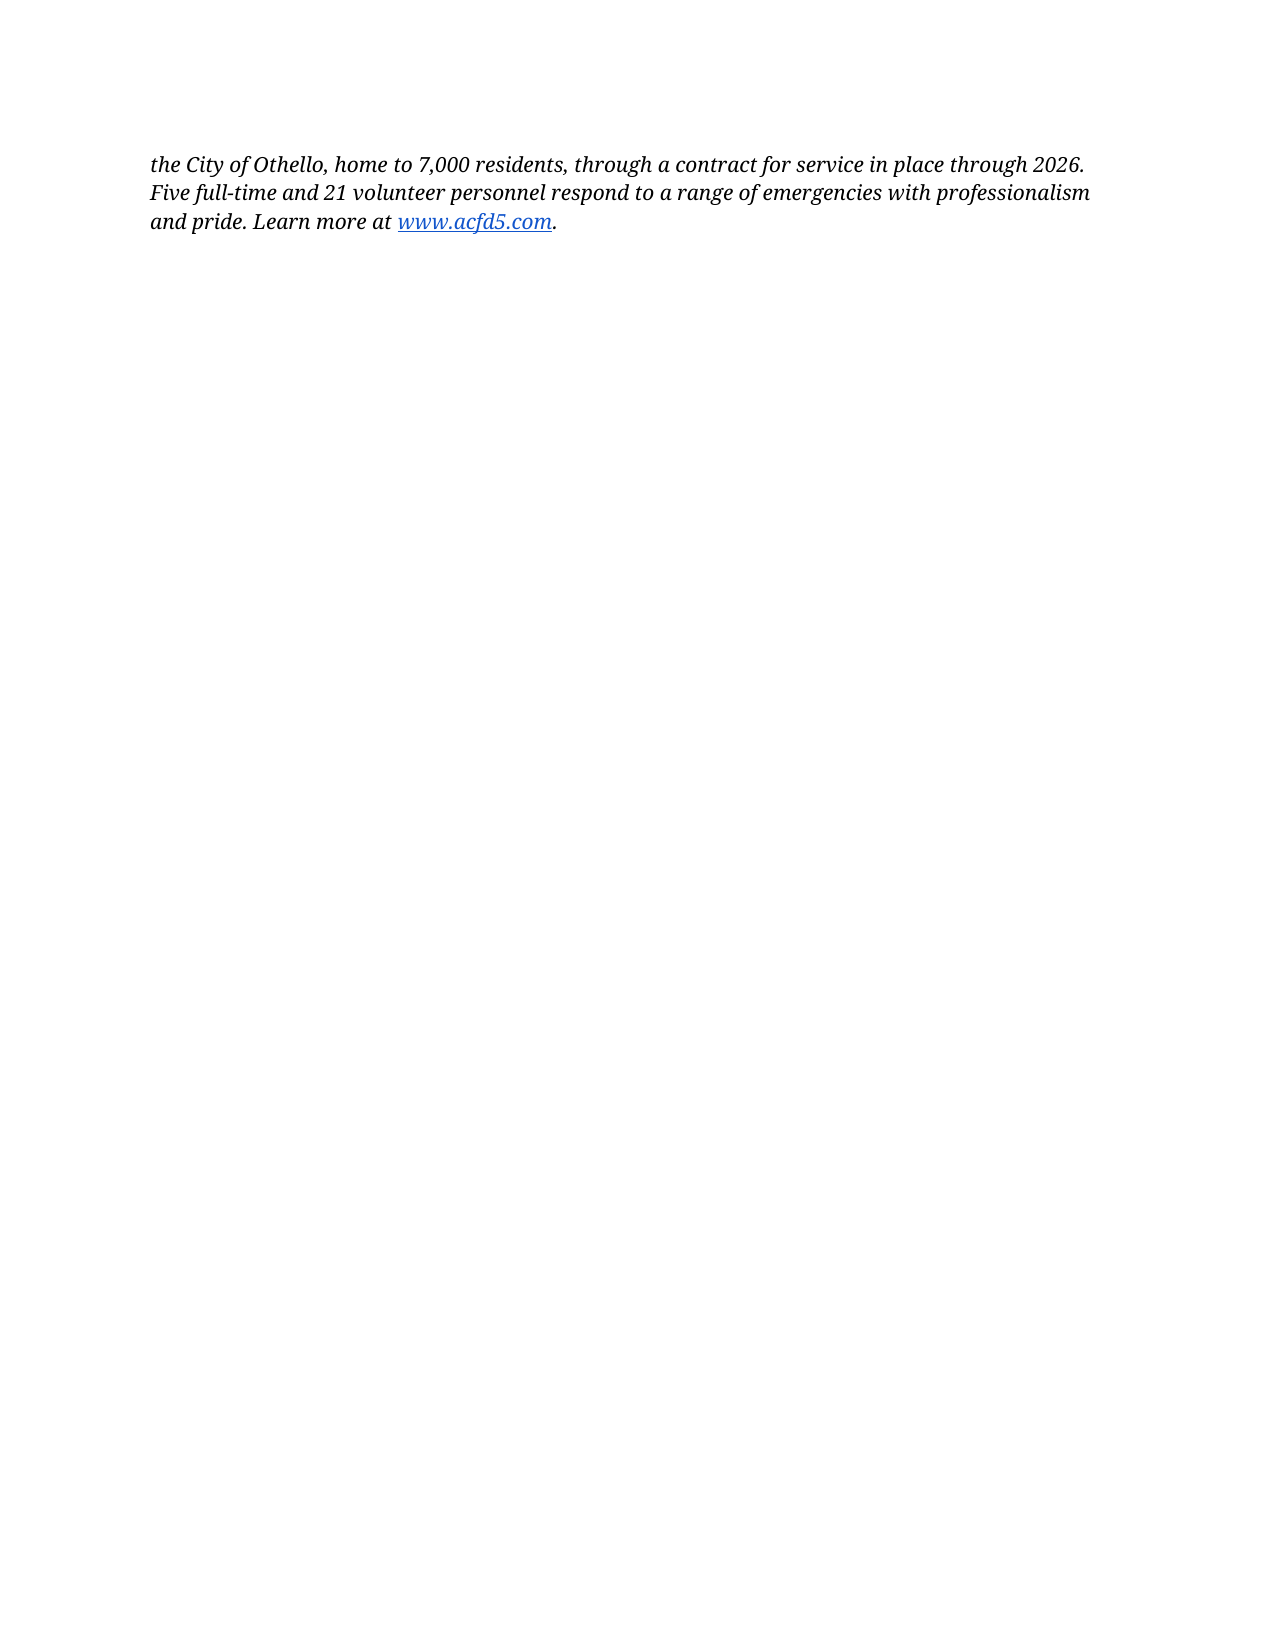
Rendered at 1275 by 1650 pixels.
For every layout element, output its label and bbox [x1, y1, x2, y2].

text [150, 150, 1125, 235]
